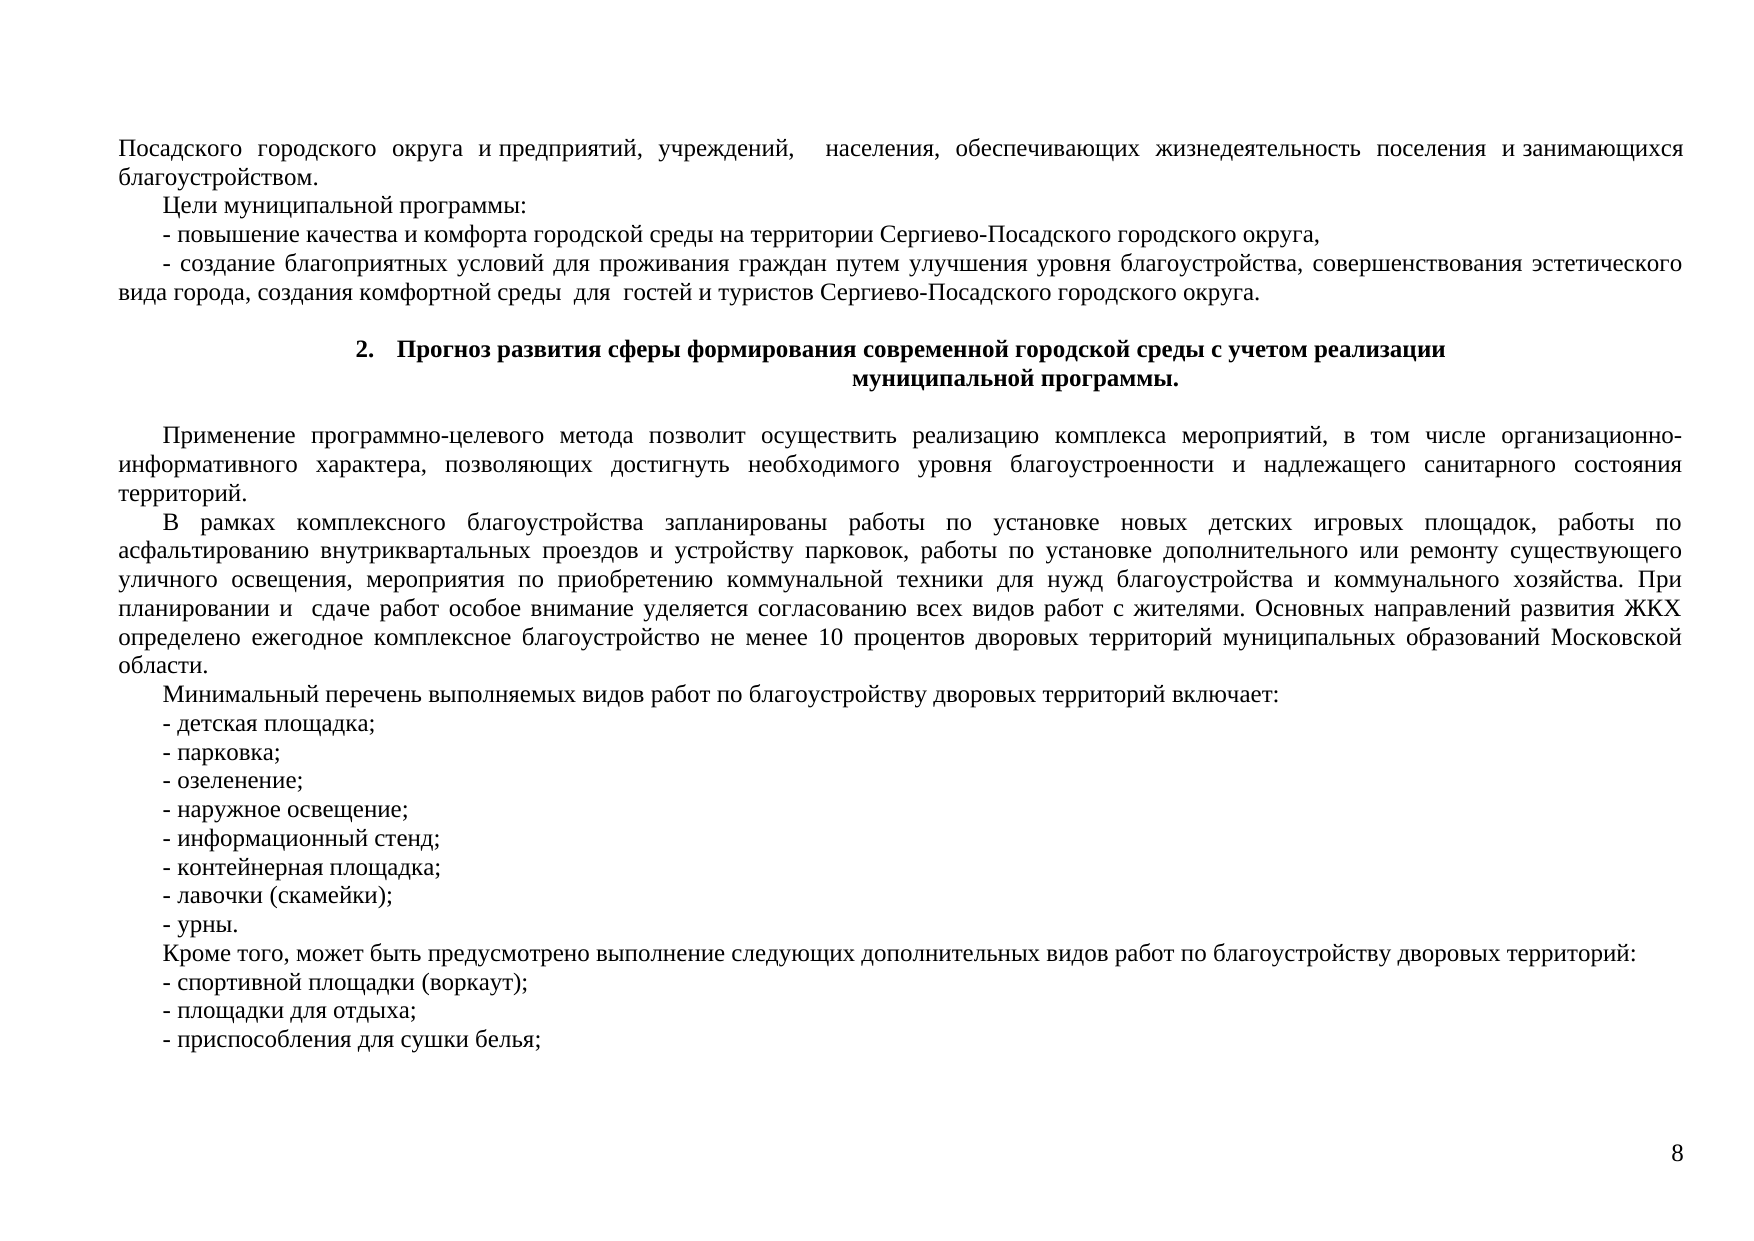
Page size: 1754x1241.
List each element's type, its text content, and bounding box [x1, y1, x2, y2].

text Минимальный перечень выполняемых видов работ по благоустройству дворовых территорий включает: [118, 679, 1683, 708]
text муниципальной программы. [348, 363, 1683, 392]
text Применение программно-целевого метода позволит осуществить реализацию комплекса мероприятий, в том числе организационно-информативного характера, позволяющих достигнуть необходимого уровня благоустроенности и надлежащего санитарного состояния территорий. [118, 420, 1683, 507]
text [118, 133, 1683, 190]
text - лавочки (скамейки); [118, 880, 1683, 909]
text - спортивной площадки (воркаут); [118, 967, 1683, 995]
text - урны. [118, 909, 1683, 938]
text - информационный стенд; [118, 823, 1683, 852]
text Цели муниципальной программы: [118, 190, 1683, 219]
text - площадки для отдыха; [118, 995, 1683, 1024]
list Прогноз развития сферы формирования современной городской среды с учетом реализации [118, 334, 1683, 363]
text Кроме того, может быть предусмотрено выполнение следующих дополнительных видов работ по благоустройству дворовых территорий: [118, 938, 1683, 967]
text - детская площадка; [118, 708, 1683, 737]
text - приспособления для сушки белья; [118, 1024, 1683, 1053]
text - повышение качества и комфорта городской среды на территории Сергиево-Посадского городского округа, [118, 219, 1683, 248]
text - наружное освещение; [118, 794, 1683, 823]
text - контейнерная площадка; [118, 852, 1683, 880]
text - озеленение; [118, 765, 1683, 794]
text - парковка; [118, 737, 1683, 765]
text - создание благоприятных условий для проживания граждан путем улучшения уровня благоустройства, совершенствования эстетического вида города, создания комфортной среды для гостей и туристов Сергиево-Посадского городского округа. [118, 248, 1683, 305]
text В рамках комплексного благоустройства запланированы работы по установке новых детских игровых площадок, работы по асфальтированию внутриквартальных проездов и устройству парковок, работы по установке дополнительного или ремонту существующего уличного освещения, мероприятия по приобретению коммунальной техники для нужд благоустройства и коммунального хозяйства. При планировании и сдаче работ особое внимание уделяется согласованию всех видов работ с жителями. Основных направлений развития ЖКХ определено ежегодное комплексное благоустройство не менее 10 процентов дворовых территорий муниципальных образований Московской области. [118, 507, 1683, 679]
